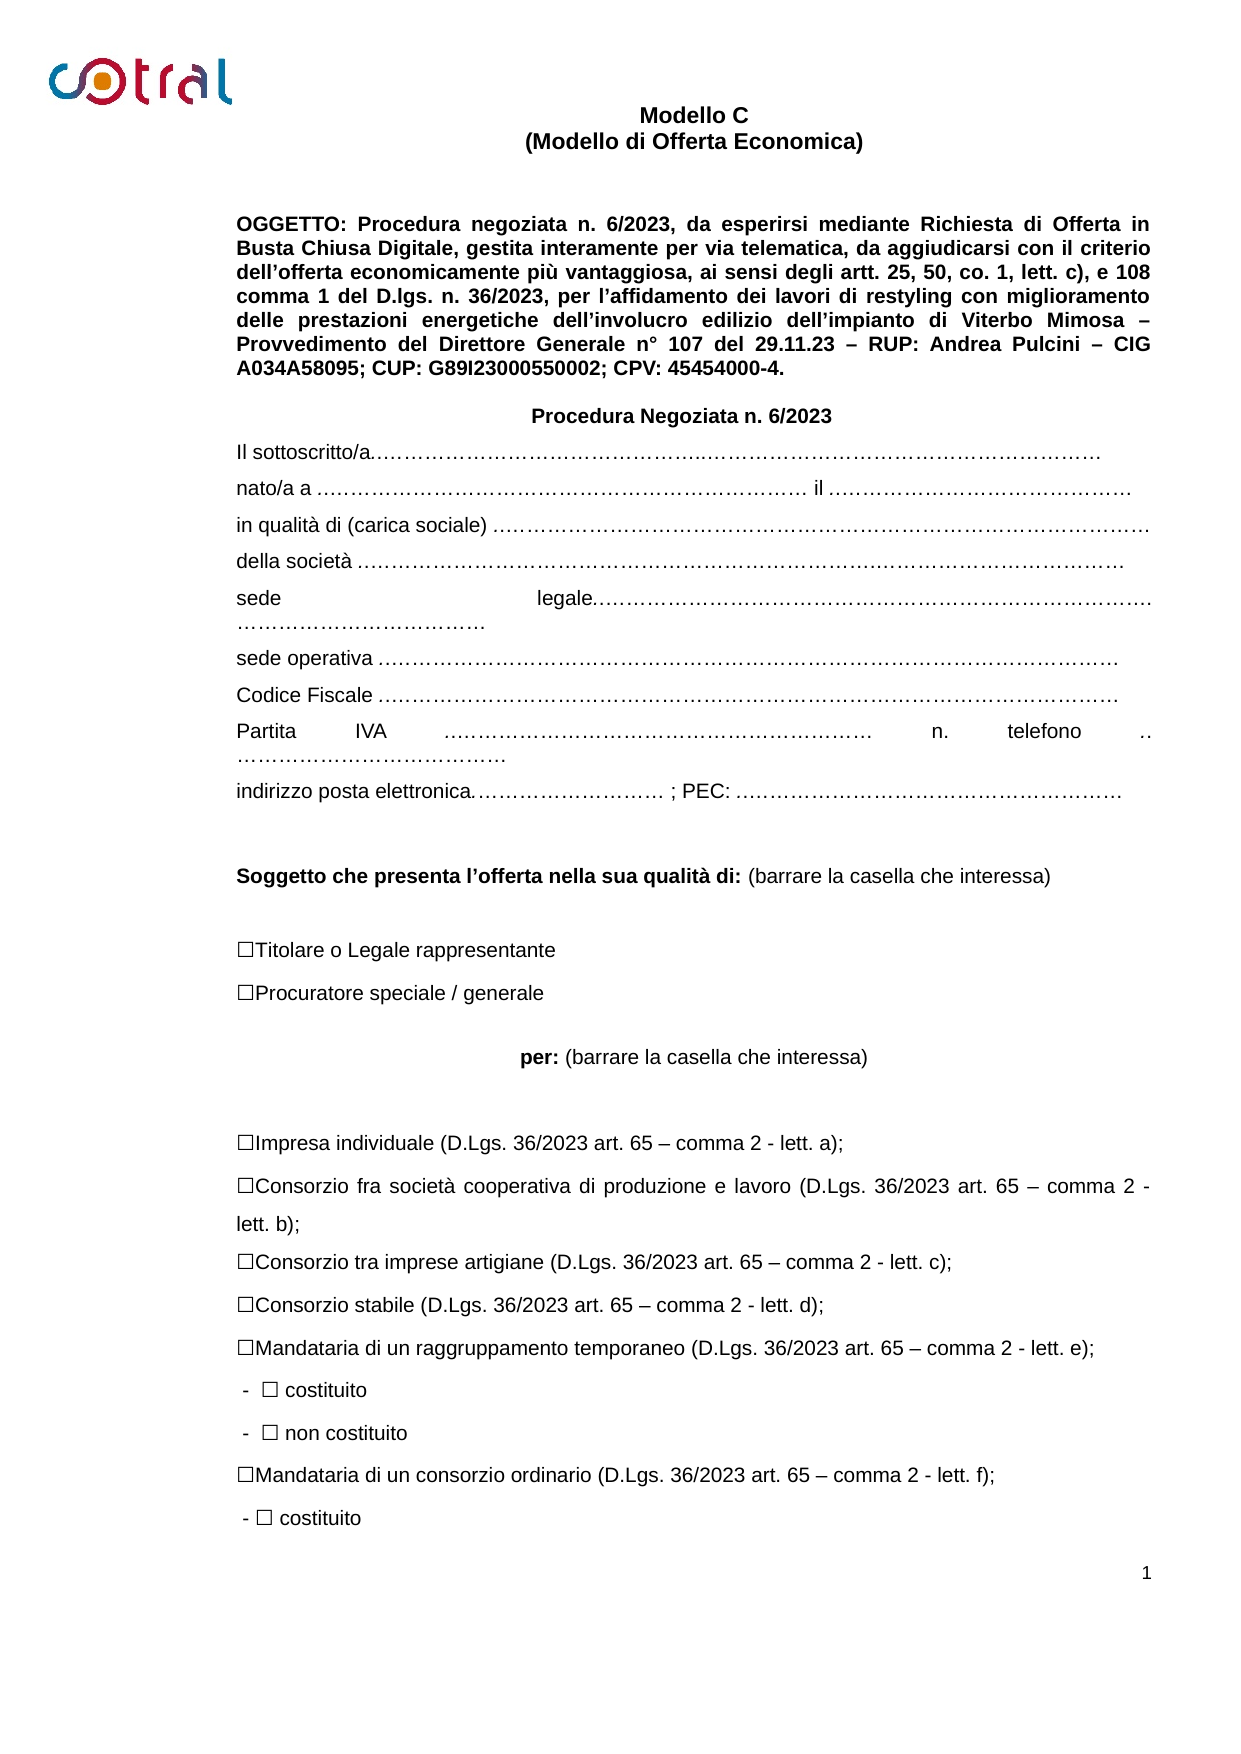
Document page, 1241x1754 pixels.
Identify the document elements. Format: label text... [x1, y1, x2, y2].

text Partita IVA . n. telefono . [236, 719, 1152, 767]
text per: (barrare la casella che interessa) [236, 1045, 1152, 1069]
text Mandataria di un raggruppamento temporaneo (D.Lgs. 36/2023 art. 65 – comma 2 - lett. e); [236, 1333, 1152, 1361]
text Consorzio stabile (D.Lgs. 36/2023 art. 65 – comma 2 - lett. d); [236, 1290, 1152, 1318]
text Consorzio tra imprese artigiane (D.Lgs. 36/2023 art. 65 – comma 2 - lett. c); [236, 1247, 1152, 1276]
text sede operativa . [236, 646, 1152, 670]
text Impresa individuale (D.Lgs. 36/2023 art. 65 – comma 2 - lett. a); [236, 1128, 1152, 1157]
text Soggetto che presenta l’offerta nella sua qualità di: (barrare la casella che interessa) [236, 864, 1152, 888]
text - non costituito [236, 1418, 1152, 1446]
text nato/a a . il . [236, 476, 1152, 500]
text in qualità di (carica sociale) . [236, 513, 1152, 537]
text Procuratore speciale / generale [236, 978, 1152, 1007]
text - costituito [236, 1503, 1152, 1532]
text Consorzio fra società cooperativa di produzione e lavoro (D.Lgs. 36/2023 art. 65 – comma 2 - lett. b); [236, 1171, 1152, 1236]
text Procedura Negoziata n. 6/2023 [531, 404, 1152, 428]
text sede legale. [236, 586, 1152, 633]
picture [3, 4, 277, 158]
text - costituito [236, 1375, 1152, 1404]
text Titolare o Legale rappresentante [236, 936, 1152, 964]
text Il sottoscritto/a. [236, 440, 1152, 464]
text della società . [236, 549, 1152, 573]
text OGGETTO: Procedura negoziata n. 6/2023, da esperirsi mediante Richiesta di Offerta in Busta Chiusa Digitale, gestita interamente per via telematica, da aggiudicarsi con il criterio dell’offerta economicamente più vantaggiosa, ai sensi degli artt. 25, 50, co. 1, lett. c), e 108 comma 1 del D.lgs. n. 36/2023, per l’affidamento dei lavori di restyling con miglioramento delle prestazioni energetiche dell’involucro edilizio dell’impianto di Viterbo Mimosa – Provvedimento del Direttore Generale n° 107 del 29.11.23 – RUP: Andrea Pulcini – CIG A034A58095; CUP: G89I23000550002; CPV: 45454000-4. [236, 212, 1152, 380]
text indirizzo posta elettronica. ; PEC: . [236, 779, 1152, 803]
text Mandataria di un consorzio ordinario (D.Lgs. 36/2023 art. 65 – comma 2 - lett. f); [236, 1461, 1152, 1489]
text Codice Fiscale . [236, 682, 1152, 706]
